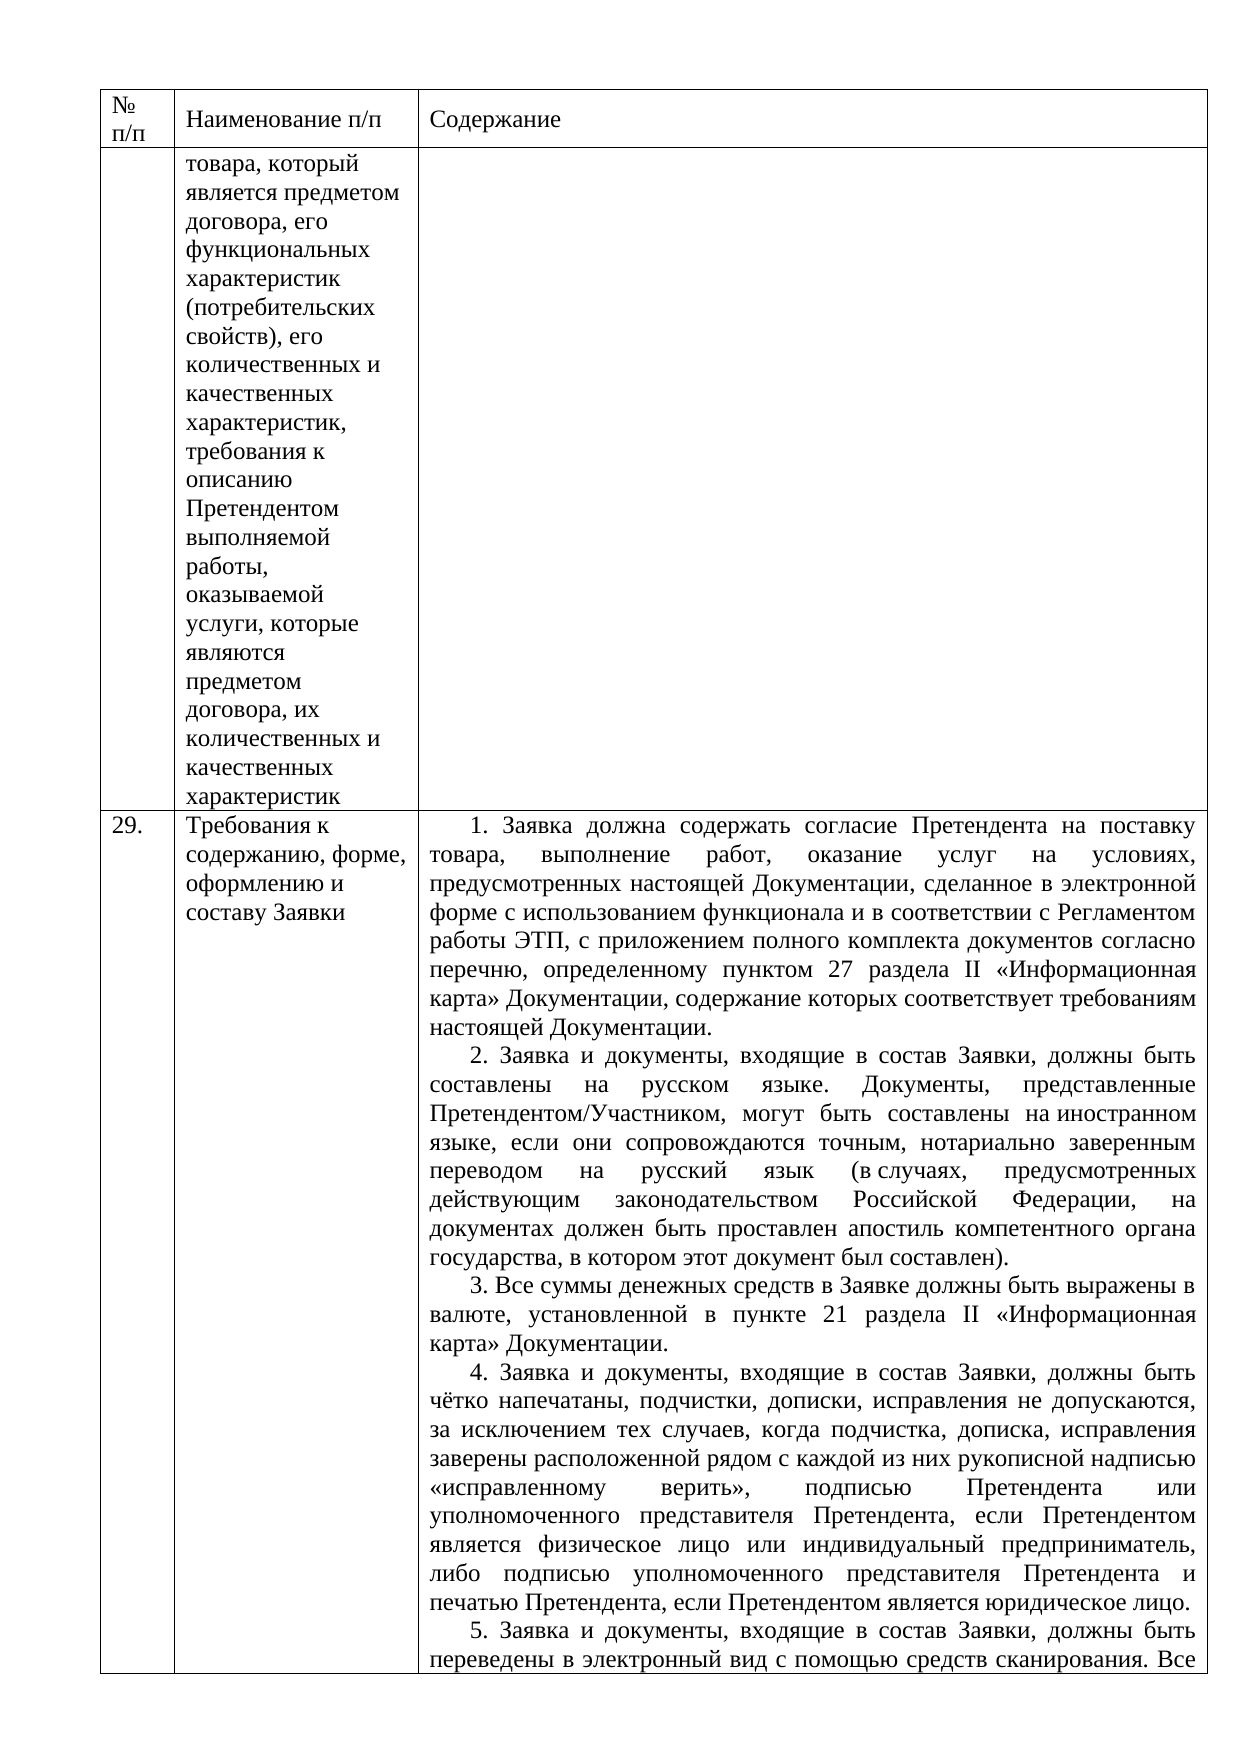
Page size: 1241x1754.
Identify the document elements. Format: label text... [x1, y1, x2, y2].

table_cell [101, 811, 174, 1673]
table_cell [419, 811, 1207, 1673]
table_cell [101, 148, 174, 809]
table_header Содержание [419, 90, 1207, 147]
table_header Наименование п/п [175, 90, 418, 147]
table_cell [175, 811, 418, 1673]
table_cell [419, 148, 1207, 809]
table_header № п/п [101, 90, 174, 147]
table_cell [175, 148, 418, 809]
